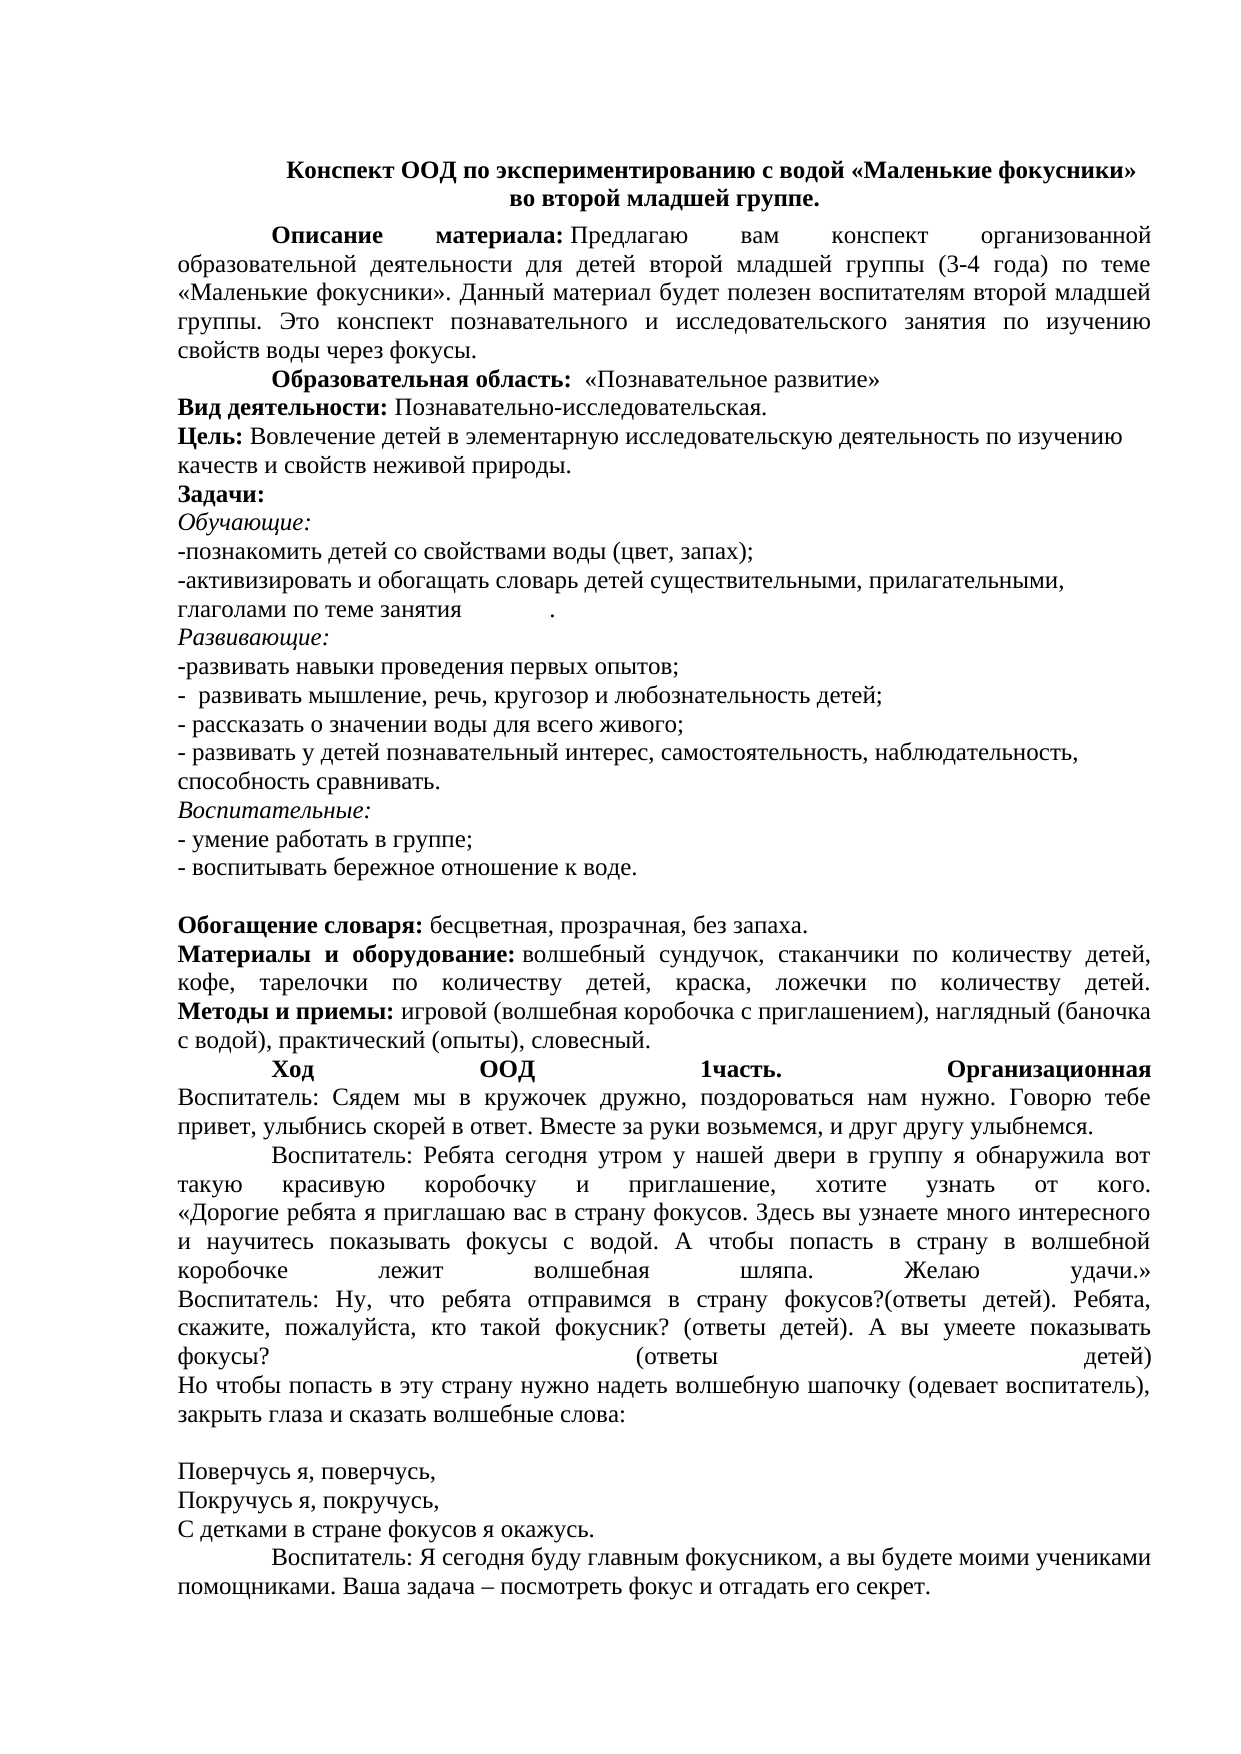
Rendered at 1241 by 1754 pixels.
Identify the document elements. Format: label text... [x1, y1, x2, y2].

text Поверчусь я, поверчусь, Покручусь я, покручусь, С детками в стране фокусов я окажусь. [177, 1427, 1152, 1542]
text Описание материала: Предлагаю вам конспект организованной образовательной деятельности для детей второй младшей группы (3-4 года) по теме «Маленькие фокусники». Данный материал будет полезен воспитателям второй младшей группы. Это конспект познавательного и исследовательского занятия по изучению свойств воды через фокусы. [177, 220, 1152, 364]
text Воспитатель: Я сегодня буду главным фокусником, а вы будете моими учениками помощниками. Ваша задача – посмотреть фокус и отгадать его секрет. [177, 1542, 1152, 1600]
text Материалы и оборудование: волшебный сундучок, стаканчики по количеству детей, кофе, тарелочки по количеству детей, краска, ложечки по количеству детей. Методы и приемы: игровой (волшебная коробочка с приглашением), наглядный (баночка с водой), практический (опыты), словесный. [177, 939, 1152, 1054]
text Образовательная область: «Познавательное развитие» Вид деятельности: Познавательно-исследовательская. Цель: Вовлечение детей в элементарную исследовательскую деятельность по изучению качеств и свойств неживой природы. Задачи: [177, 364, 1152, 507]
text Конспект ООД по экспериментированию с водой «Маленькие фокусники» во второй младшей группе. [177, 155, 1152, 212]
text Обучающие: -познакомить детей со свойствами воды (цвет, запах); -активизировать и обогащать словарь детей существительными, прилагательными, глаголами по теме занятия . Развивающие: -развивать навыки проведения первых опытов; - развивать мышление, речь, кругозор и любознательность детей; [177, 507, 1152, 709]
text Обогащение словаря: бесцветная, прозрачная, без запаха. [177, 910, 1152, 939]
text Воспитатель: Ребята сегодня утром у нашей двери в группу я обнаружила вот такую красивую коробочку и приглашение, хотите узнать от кого. «Дорогие ребята я приглашаю вас в страну фокусов. Здесь вы узнаете много интересного и научитесь показывать фокусы с водой. А чтобы попасть в страну в волшебной коробочке лежит волшебная шляпа. Желаю удачи.» Воспитатель: Ну, что ребята отправимся в страну фокусов?(ответы детей). Ребята, скажите, пожалуйста, кто такой фокусник? (ответы детей). А вы умеете показывать фокусы? (ответы детей) Но чтобы попасть в эту страну нужно надеть волшебную шапочку (одевает воспитатель), закрыть глаза и сказать волшебные слова: [177, 1140, 1152, 1427]
text - рассказать о значении воды для всего живого; - развивать у детей познавательный интерес, самостоятельность, наблюдательность, способность сравнивать. Воспитательные: - умение работать в группе; - воспитывать бережное отношение к воде. [177, 709, 1152, 910]
text Ход ООД 1часть. Организационная Воспитатель: Сядем мы в кружочек дружно, поздороваться нам нужно. Говорю тебе привет, улыбнись скорей в ответ. Вместе за руки возьмемся, и друг другу улыбнемся. [177, 1054, 1152, 1140]
